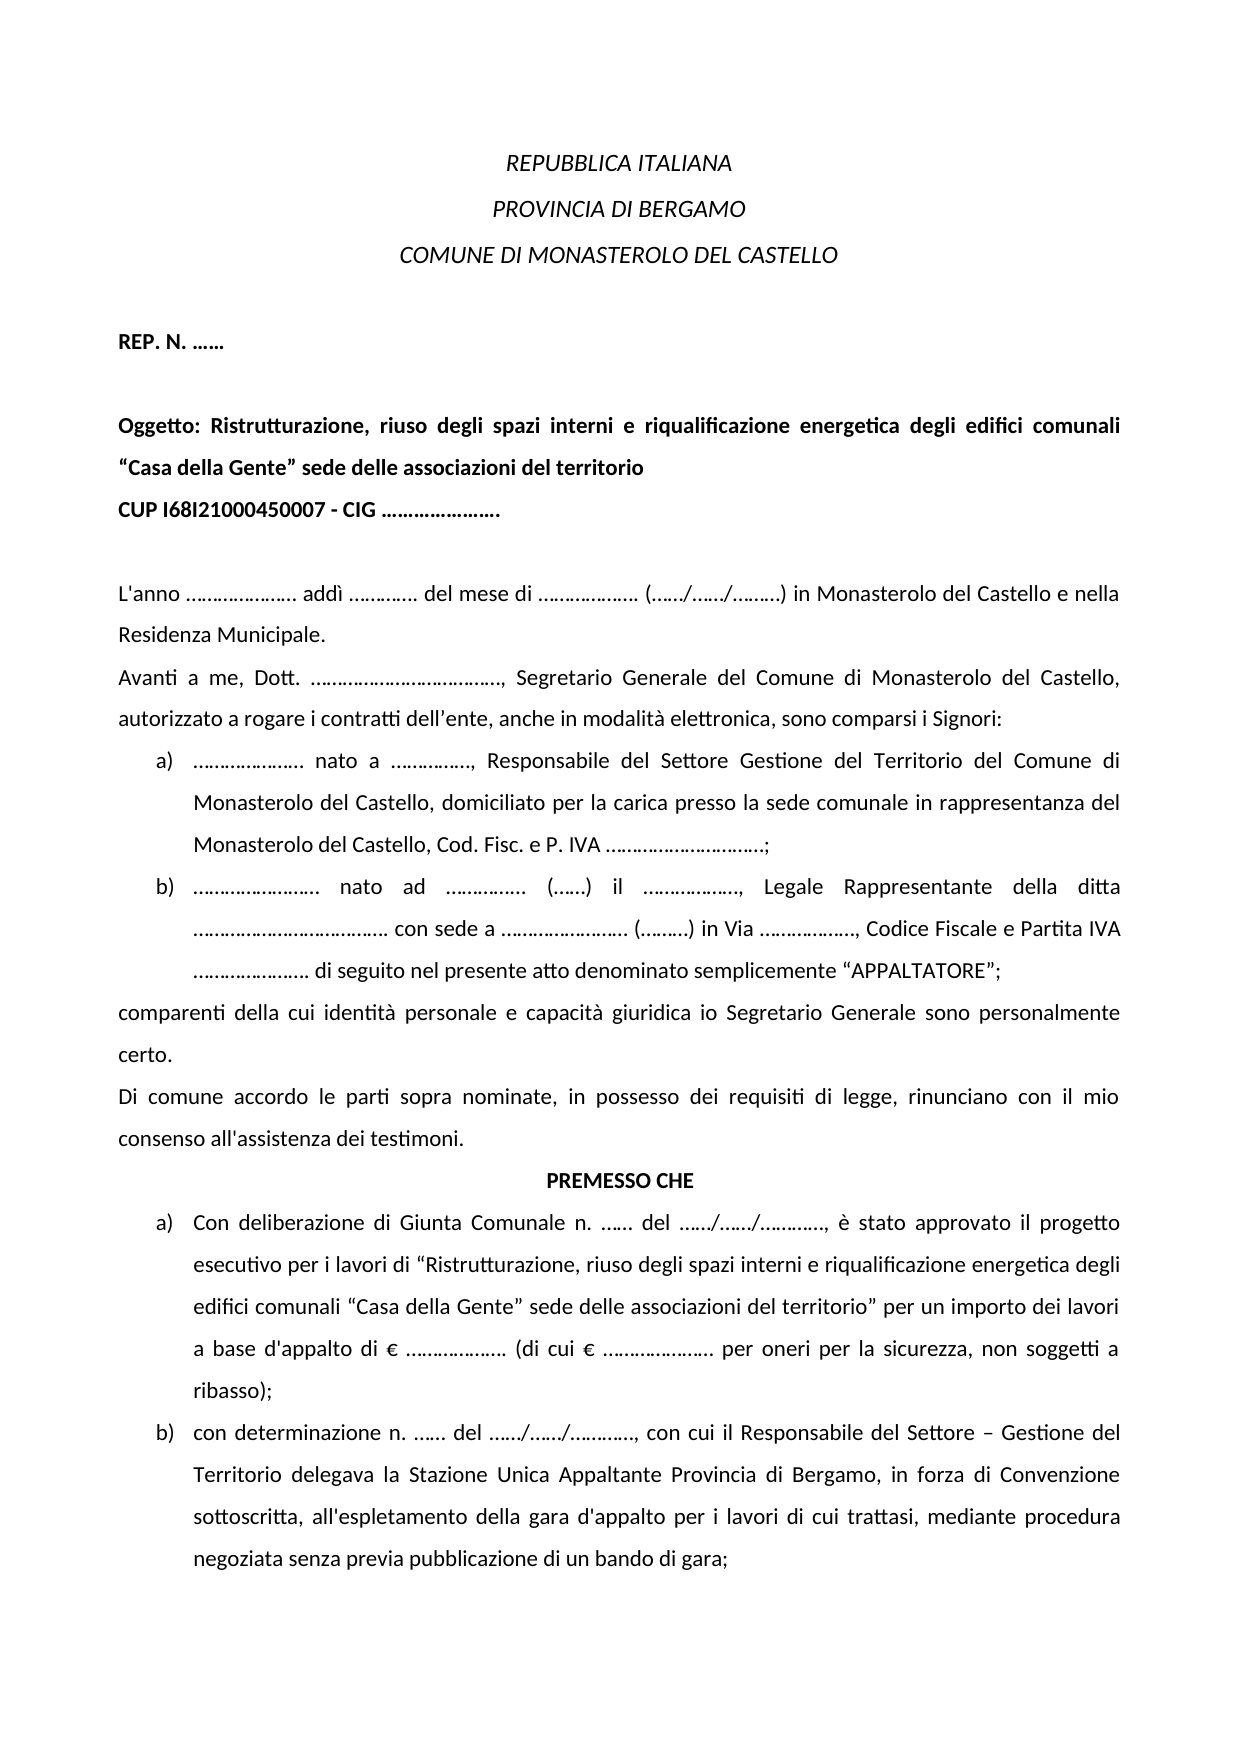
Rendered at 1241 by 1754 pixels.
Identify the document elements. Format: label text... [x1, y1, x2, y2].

text PREMESSO CHE [118, 1166, 1122, 1194]
text REP. N. …… [118, 327, 1122, 355]
text PROVINCIA DI BERGAMO [118, 193, 1122, 224]
text L'anno ………………… addì …………. del mese di ………………. (……/……/………) in Monasterolo del Castello e nella Residenza Municipale. [118, 579, 1122, 649]
list …………………… nato ad …………... (……) il ………………, Legale Rappresentante della ditta ………………………………. con sede a …………………… (………) in Via ………………, Codice Fiscale e Partita IVA …………………. di seguito nel presente atto denominato semplicemente “APPALTATORE”; [156, 872, 1122, 984]
text Di comune accordo le parti sopra nominate, in possesso dei requisiti di legge, rinunciano con il mio consenso all'assistenza dei testimoni. [118, 1082, 1122, 1152]
list ………………… nato a ……………, Responsabile del Settore Gestione del Territorio del Comune di Monasterolo del Castello, domiciliato per la carica presso la sede comunale in rappresentanza del Monasterolo del Castello, Cod. Fisc. e P. IVA …………………………; [156, 747, 1122, 858]
list Con deliberazione di Giunta Comunale n. …… del ……/……/…………, è stato approvato il progetto esecutivo per i lavori di “Ristrutturazione, riuso degli spazi interni e riqualificazione energetica degli edifici comunali “Casa della Gente” sede delle associazioni del territorio” per un importo dei lavori a base d'appalto di € ………………. (di cui € ………………… per oneri per la sicurezza, non soggetti a ribasso); [156, 1208, 1122, 1404]
text REPUBBLICA ITALIANA [118, 148, 1122, 178]
text COMUNE DI MONASTEROLO DEL CASTELLO [118, 239, 1122, 269]
list con determinazione n. …… del ……/……/…………, con cui il Responsabile del Settore – Gestione del Territorio delegava la Stazione Unica Appaltante Provincia di Bergamo, in forza di Convenzione sottoscritta, all'espletamento della gara d'appalto per i lavori di cui trattasi, mediante procedura negoziata senza previa pubblicazione di un bando di gara; [156, 1418, 1122, 1572]
text comparenti della cui identità personale e capacità giuridica io Segretario Generale sono personalmente certo. [118, 998, 1122, 1068]
text Oggetto: Ristrutturazione, riuso degli spazi interni e riqualificazione energetica degli edifici comunali “Casa della Gente” sede delle associazioni del territorio [118, 411, 1122, 481]
text CUP I68I21000450007 - CIG …………………. [118, 495, 1122, 523]
text Avanti a me, Dott. ………………………………, Segretario Generale del Comune di Monasterolo del Castello, autorizzato a rogare i contratti dell’ente, anche in modalità elettronica, sono comparsi i Signori: [118, 663, 1122, 733]
